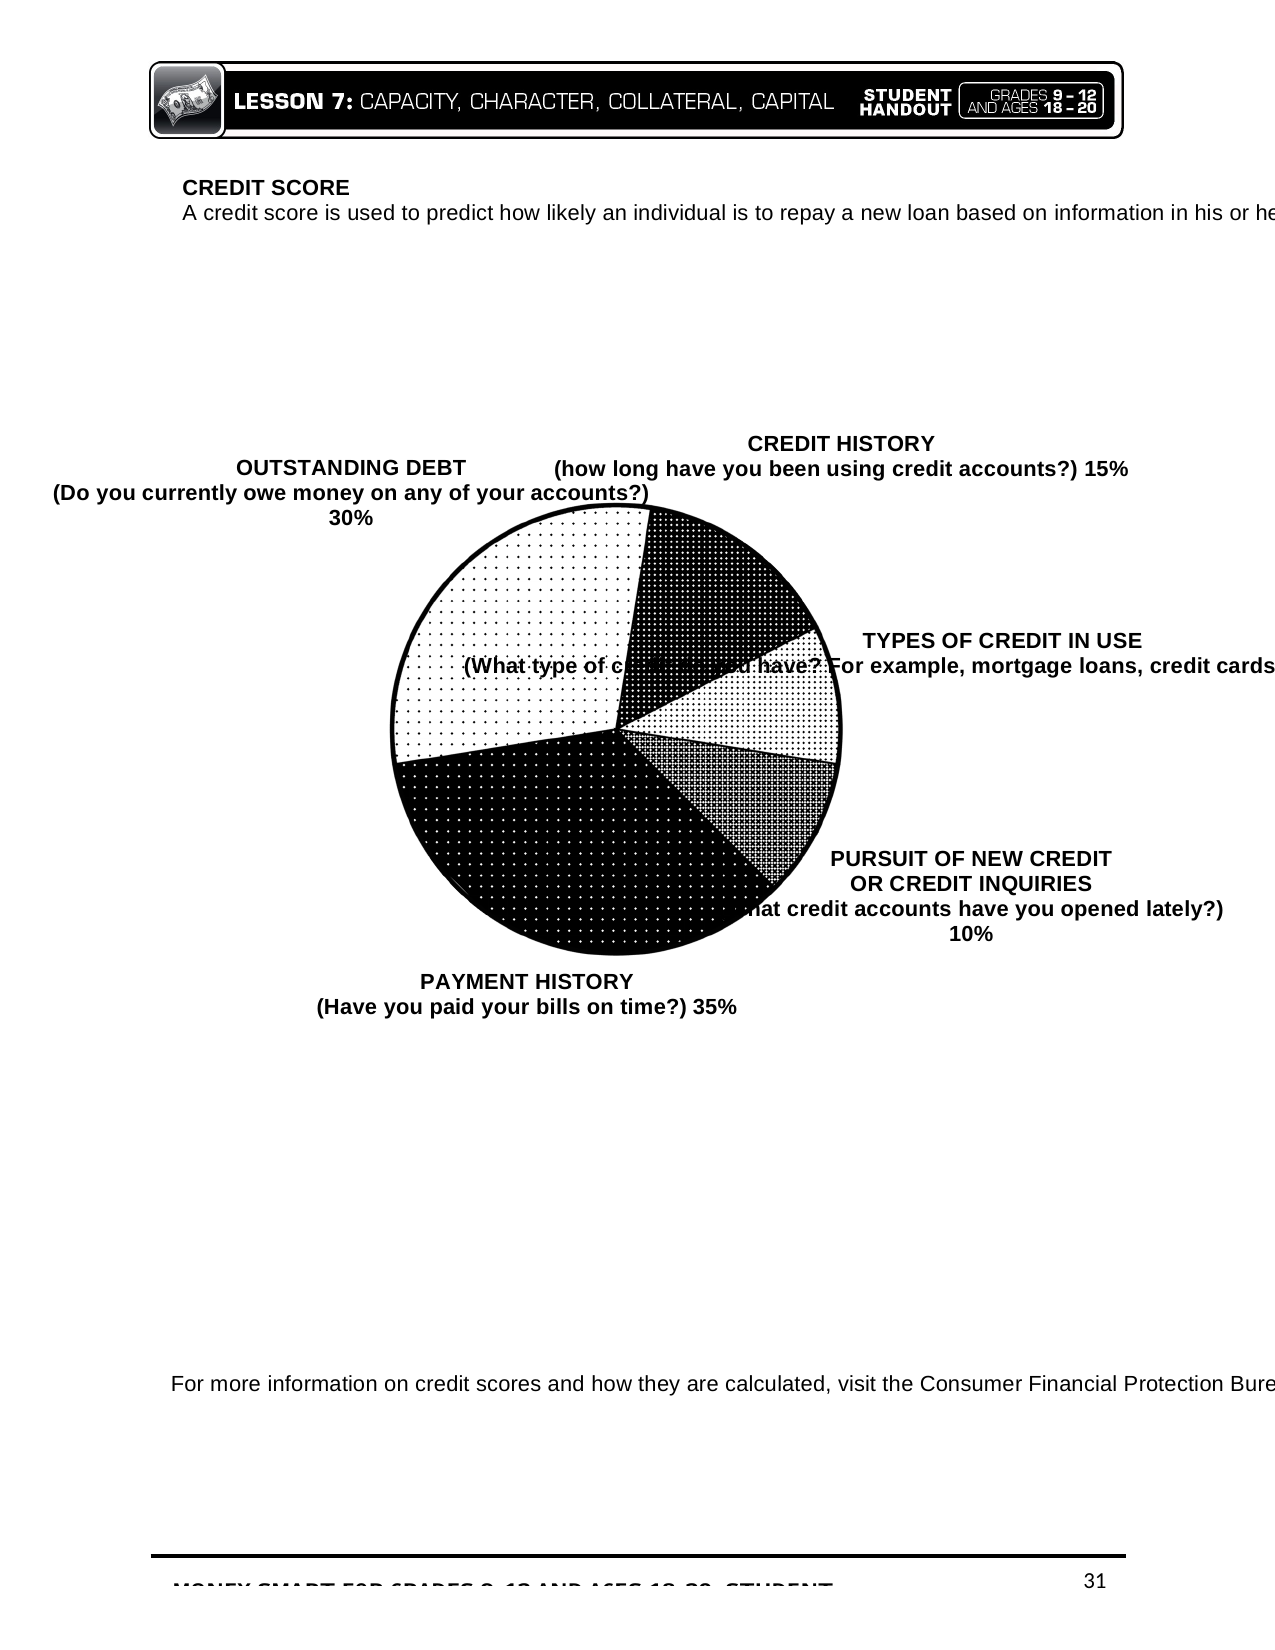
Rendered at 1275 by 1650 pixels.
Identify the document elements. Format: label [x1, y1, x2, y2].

picture [148, 61, 1180, 1123]
picture [1029, 1571, 1126, 1625]
picture [148, 1571, 905, 1625]
picture [170, 1371, 1148, 1475]
